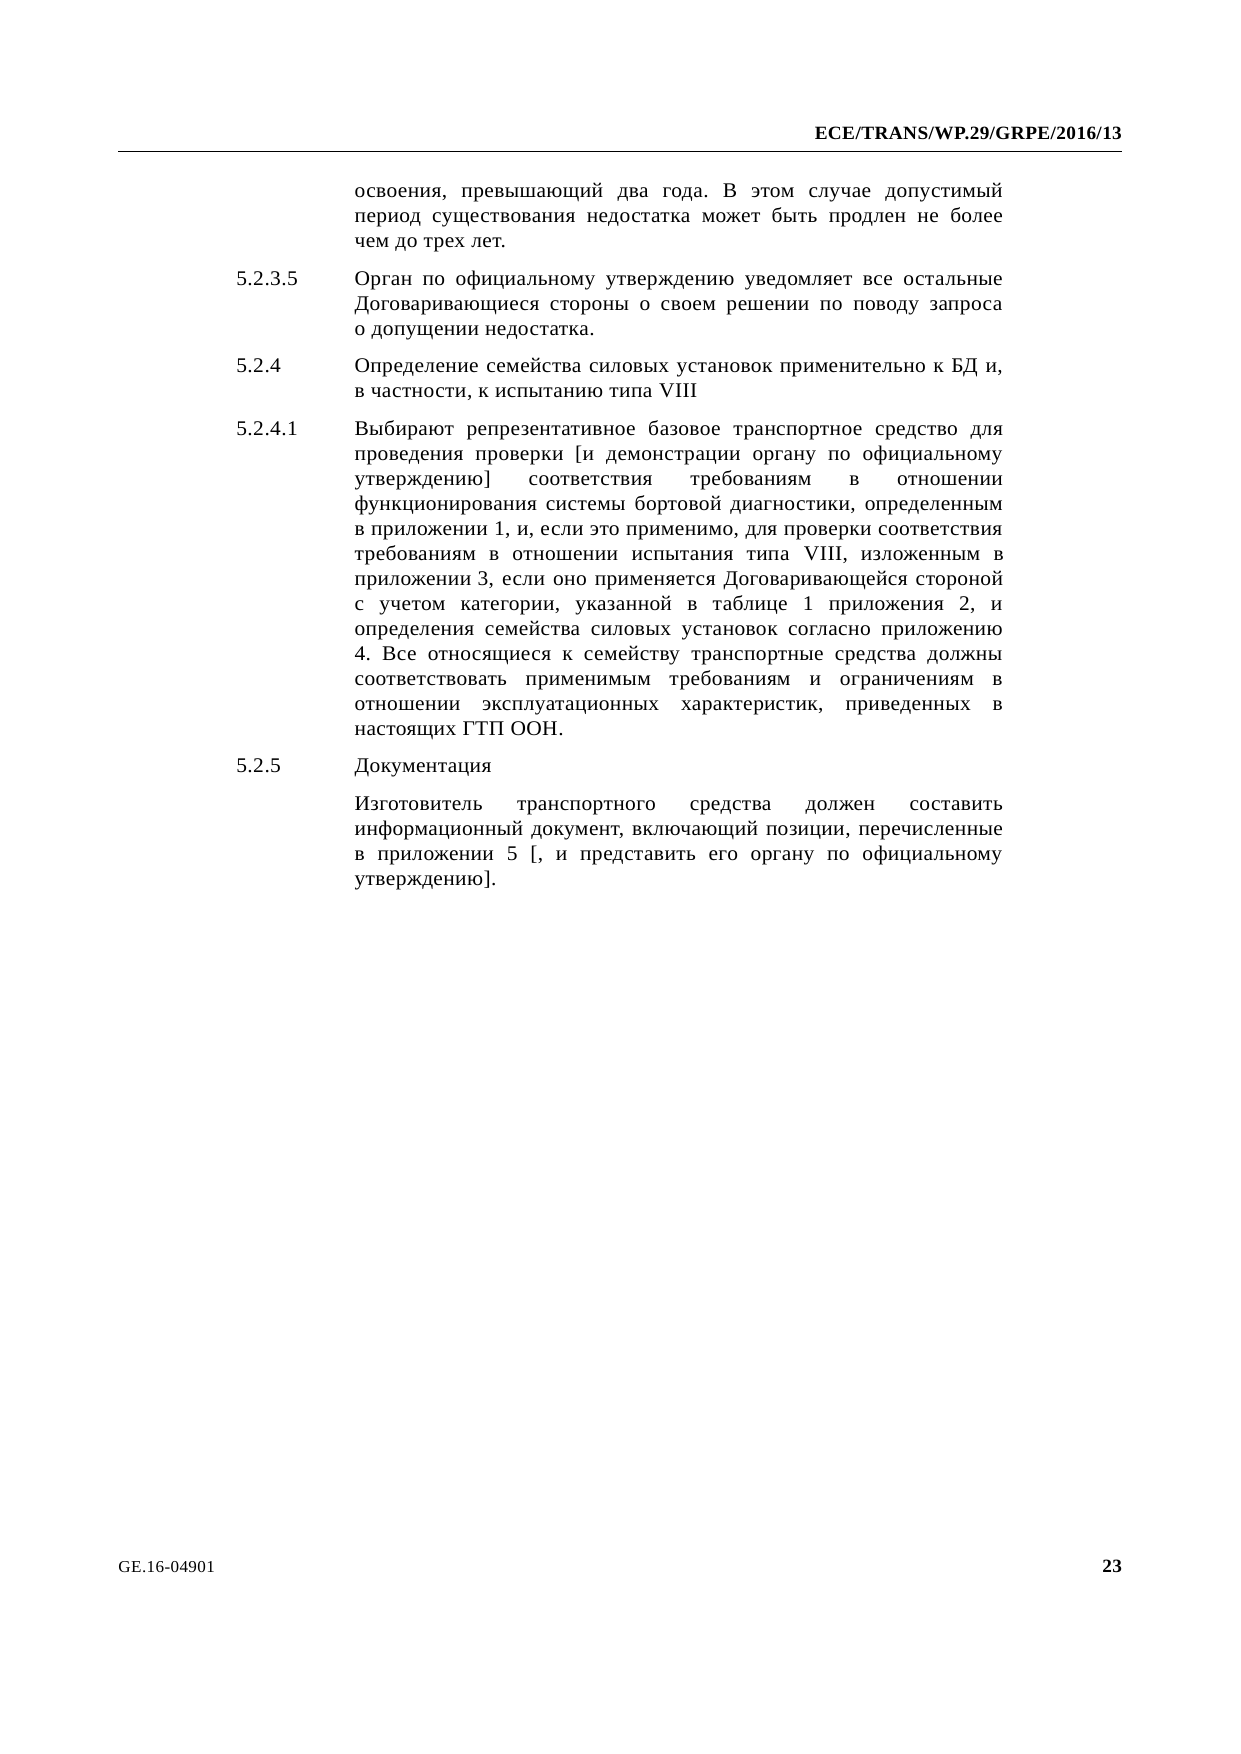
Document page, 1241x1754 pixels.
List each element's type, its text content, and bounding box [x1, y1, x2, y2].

text 5.2.3.5 Орган по официальному утверждению уведомляет все остальные Договаривающиеся стороны о своем решении по поводу запроса о допущении недостатка. [236, 265, 1004, 340]
text 5.2.4.1 Выбирают репрезентативное базовое транспортное средство для проведения проверки [и демонстрации органу по официальному утверждению] соответствия требованиям в отношении функционирования системы бортовой диагностики, определенным в приложении 1, и, если это применимо, для проверки соответствия требованиям в отношении испытания типа VIII, изложенным в приложении 3, если оно применяется Договаривающейся стороной с учетом категории, указанной в таблице 1 приложения 2, и определения семейства силовых установок согласно приложению 4. Все относящиеся к семейству транспортные средства должны соответствовать применимым требованиям и ограничениям в отношении эксплуатационных характеристик, приведенных в настоящих ГТП ООН. [236, 415, 1004, 740]
text 5.2.4 Определение семейства силовых установок применительно к БД и, в частности, к испытанию типа VIII [236, 352, 1004, 402]
text Изготовитель транспортного средства должен составить информационный документ, включающий позиции, перечисленные в приложении 5 [, и представить его органу по официальному утверждению]. [236, 790, 1004, 890]
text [236, 177, 1004, 252]
text 5.2.5 Документация [236, 752, 1004, 777]
